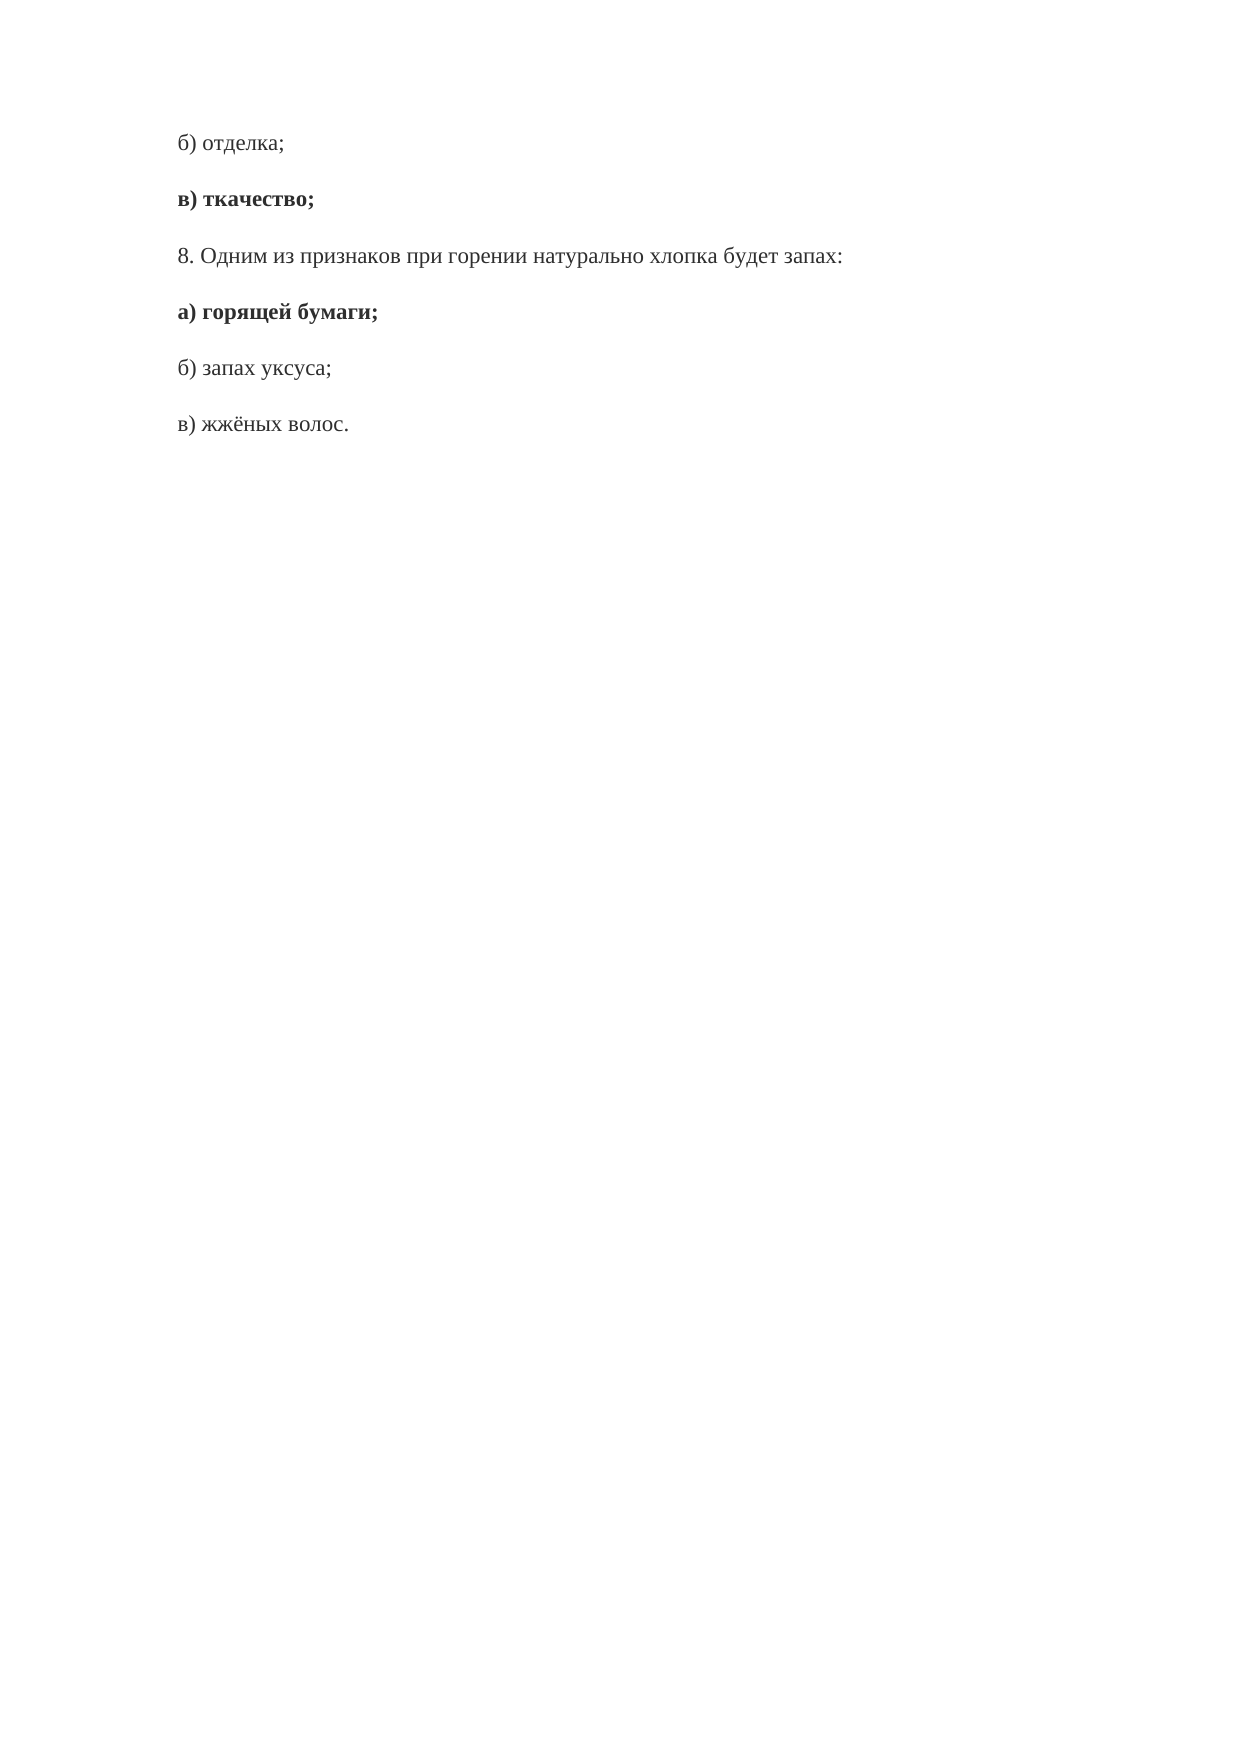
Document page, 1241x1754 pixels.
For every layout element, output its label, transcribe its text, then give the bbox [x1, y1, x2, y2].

text б) запах уксуса; [177, 343, 1152, 381]
text а) горящей бумаги; [177, 287, 1152, 324]
text в) жжёных волос. [177, 399, 1152, 437]
text б) отделка; [177, 118, 1152, 156]
text в) ткачество; [177, 174, 1152, 212]
text 8. Одним из признаков при горении натурально хлопка будет запах: [177, 231, 1152, 268]
